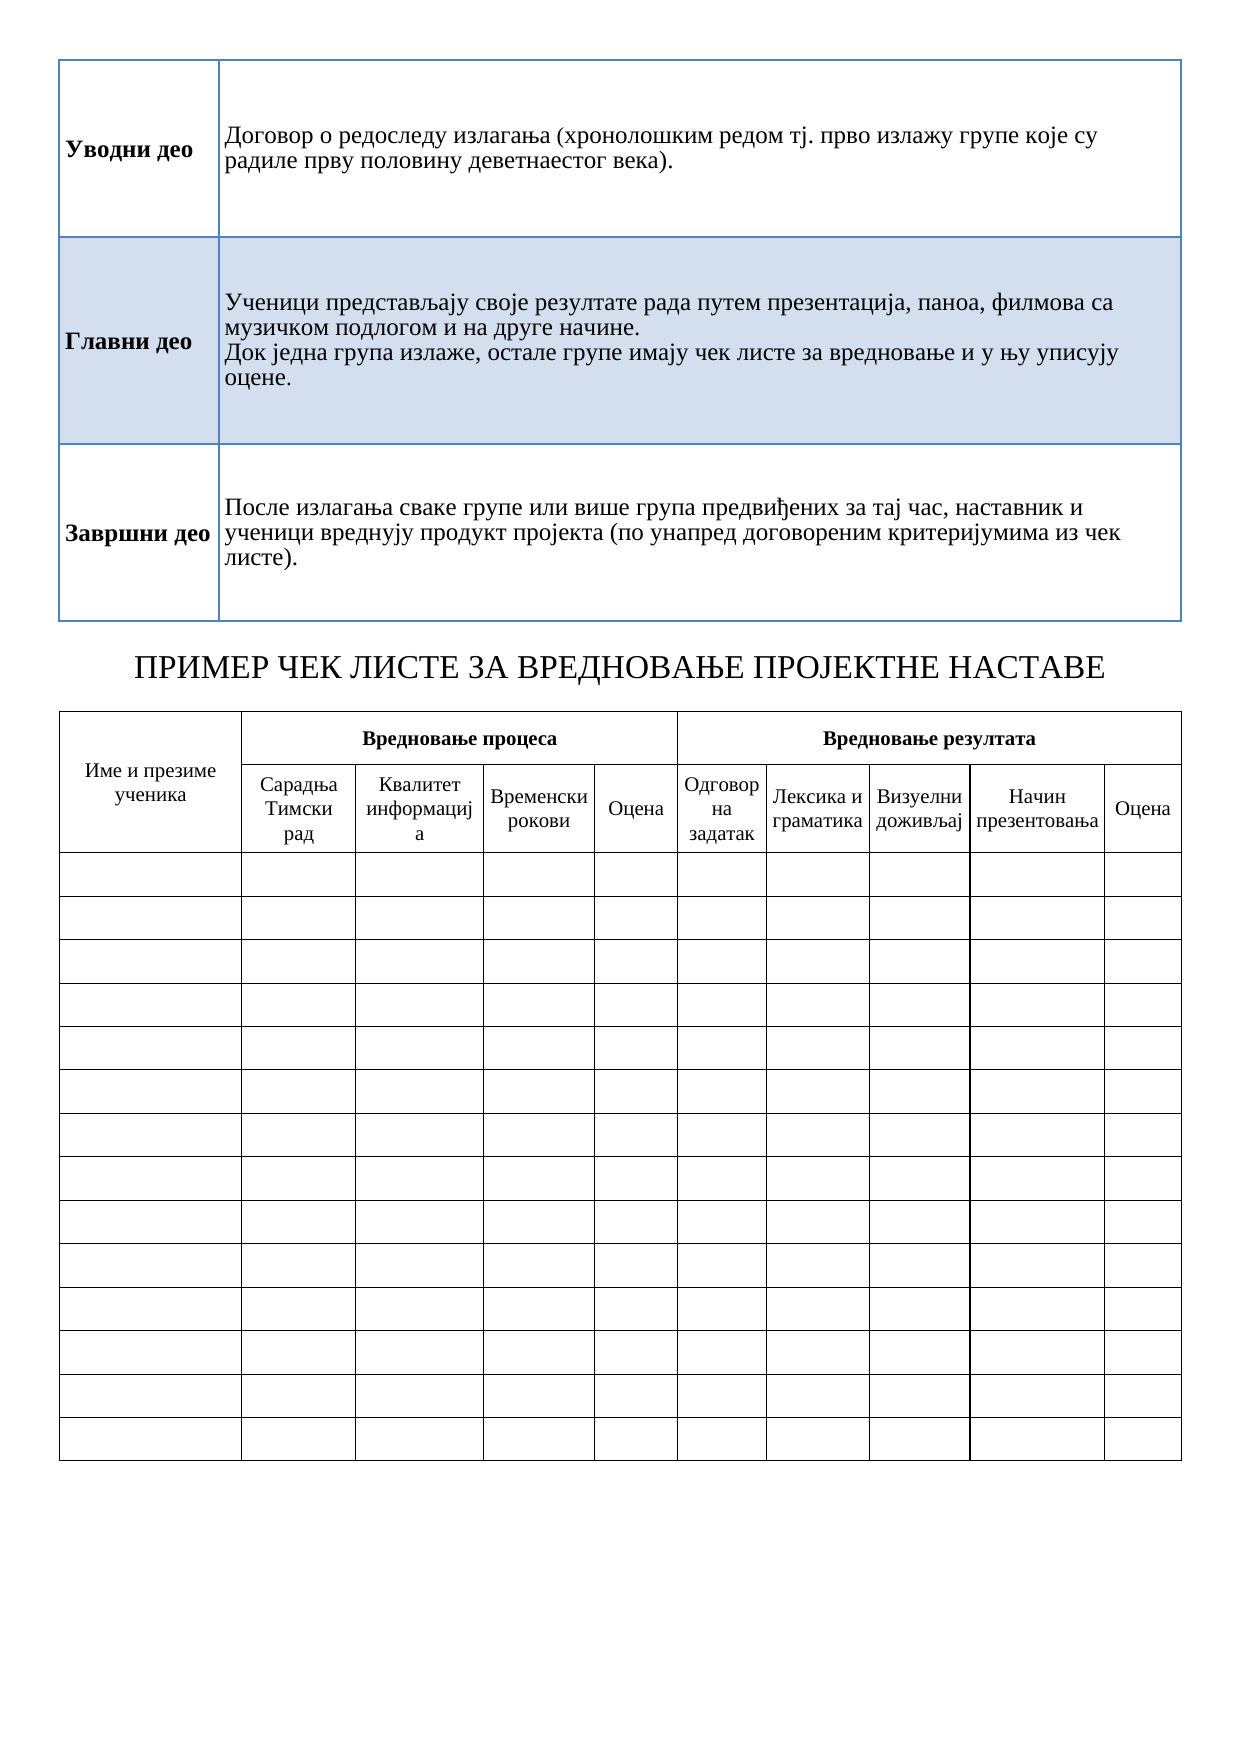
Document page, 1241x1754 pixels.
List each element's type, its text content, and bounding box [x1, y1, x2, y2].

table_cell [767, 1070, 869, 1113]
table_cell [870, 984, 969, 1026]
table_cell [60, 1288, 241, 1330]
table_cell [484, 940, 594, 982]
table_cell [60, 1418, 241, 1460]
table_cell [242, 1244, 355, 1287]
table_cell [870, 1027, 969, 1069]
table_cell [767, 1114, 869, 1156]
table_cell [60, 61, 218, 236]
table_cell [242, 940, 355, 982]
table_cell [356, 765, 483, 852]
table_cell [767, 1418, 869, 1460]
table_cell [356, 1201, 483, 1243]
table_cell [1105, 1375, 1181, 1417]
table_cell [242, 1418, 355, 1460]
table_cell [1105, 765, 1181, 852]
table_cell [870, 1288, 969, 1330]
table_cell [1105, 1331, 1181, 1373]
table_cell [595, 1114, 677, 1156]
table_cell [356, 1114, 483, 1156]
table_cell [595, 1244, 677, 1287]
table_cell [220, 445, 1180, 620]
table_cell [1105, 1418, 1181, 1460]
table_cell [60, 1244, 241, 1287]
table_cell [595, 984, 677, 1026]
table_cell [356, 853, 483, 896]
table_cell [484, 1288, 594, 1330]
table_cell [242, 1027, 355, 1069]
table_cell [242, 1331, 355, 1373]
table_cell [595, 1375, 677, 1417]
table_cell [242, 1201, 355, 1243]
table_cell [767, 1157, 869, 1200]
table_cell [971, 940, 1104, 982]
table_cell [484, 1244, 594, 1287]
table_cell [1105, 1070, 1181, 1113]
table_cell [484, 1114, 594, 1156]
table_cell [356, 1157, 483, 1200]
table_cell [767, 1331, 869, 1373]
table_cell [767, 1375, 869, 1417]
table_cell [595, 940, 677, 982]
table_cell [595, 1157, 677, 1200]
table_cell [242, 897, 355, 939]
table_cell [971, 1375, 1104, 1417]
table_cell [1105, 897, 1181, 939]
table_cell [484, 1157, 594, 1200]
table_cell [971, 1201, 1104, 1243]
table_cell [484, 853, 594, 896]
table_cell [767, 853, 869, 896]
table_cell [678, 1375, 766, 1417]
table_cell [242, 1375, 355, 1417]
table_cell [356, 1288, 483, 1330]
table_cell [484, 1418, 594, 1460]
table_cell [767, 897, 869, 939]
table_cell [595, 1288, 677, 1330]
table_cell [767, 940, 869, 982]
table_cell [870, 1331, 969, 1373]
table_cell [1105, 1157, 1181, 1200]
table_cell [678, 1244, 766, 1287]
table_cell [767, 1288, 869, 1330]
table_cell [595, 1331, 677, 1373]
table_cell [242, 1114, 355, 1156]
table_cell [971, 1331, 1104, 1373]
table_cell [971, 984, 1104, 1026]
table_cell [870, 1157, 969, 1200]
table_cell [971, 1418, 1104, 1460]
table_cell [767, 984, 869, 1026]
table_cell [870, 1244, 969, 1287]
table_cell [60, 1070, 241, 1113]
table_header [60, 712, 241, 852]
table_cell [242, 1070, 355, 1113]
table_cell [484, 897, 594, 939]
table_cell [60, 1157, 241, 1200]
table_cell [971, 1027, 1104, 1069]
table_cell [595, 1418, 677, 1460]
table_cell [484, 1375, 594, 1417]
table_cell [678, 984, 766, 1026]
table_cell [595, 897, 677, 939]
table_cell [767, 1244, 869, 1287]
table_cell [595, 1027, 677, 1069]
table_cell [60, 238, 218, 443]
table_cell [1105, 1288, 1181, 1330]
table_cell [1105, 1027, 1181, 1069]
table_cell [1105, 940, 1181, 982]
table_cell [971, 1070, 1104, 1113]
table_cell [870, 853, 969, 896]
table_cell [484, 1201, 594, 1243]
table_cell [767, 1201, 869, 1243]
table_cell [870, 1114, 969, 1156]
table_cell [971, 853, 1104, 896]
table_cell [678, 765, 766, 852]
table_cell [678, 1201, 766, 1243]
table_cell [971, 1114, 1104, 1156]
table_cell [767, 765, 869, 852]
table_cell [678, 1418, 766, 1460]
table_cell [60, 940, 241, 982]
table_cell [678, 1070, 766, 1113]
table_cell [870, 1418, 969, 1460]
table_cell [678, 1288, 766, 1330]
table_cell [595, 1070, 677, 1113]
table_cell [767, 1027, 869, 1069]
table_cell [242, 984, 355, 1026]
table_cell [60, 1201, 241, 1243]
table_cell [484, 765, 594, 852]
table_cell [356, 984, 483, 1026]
text ПРИМЕР ЧЕК ЛИСТЕ ЗА ВРЕДНОВАЊЕ ПРОЈЕКТНЕ НАСТАВЕ [59, 647, 1181, 686]
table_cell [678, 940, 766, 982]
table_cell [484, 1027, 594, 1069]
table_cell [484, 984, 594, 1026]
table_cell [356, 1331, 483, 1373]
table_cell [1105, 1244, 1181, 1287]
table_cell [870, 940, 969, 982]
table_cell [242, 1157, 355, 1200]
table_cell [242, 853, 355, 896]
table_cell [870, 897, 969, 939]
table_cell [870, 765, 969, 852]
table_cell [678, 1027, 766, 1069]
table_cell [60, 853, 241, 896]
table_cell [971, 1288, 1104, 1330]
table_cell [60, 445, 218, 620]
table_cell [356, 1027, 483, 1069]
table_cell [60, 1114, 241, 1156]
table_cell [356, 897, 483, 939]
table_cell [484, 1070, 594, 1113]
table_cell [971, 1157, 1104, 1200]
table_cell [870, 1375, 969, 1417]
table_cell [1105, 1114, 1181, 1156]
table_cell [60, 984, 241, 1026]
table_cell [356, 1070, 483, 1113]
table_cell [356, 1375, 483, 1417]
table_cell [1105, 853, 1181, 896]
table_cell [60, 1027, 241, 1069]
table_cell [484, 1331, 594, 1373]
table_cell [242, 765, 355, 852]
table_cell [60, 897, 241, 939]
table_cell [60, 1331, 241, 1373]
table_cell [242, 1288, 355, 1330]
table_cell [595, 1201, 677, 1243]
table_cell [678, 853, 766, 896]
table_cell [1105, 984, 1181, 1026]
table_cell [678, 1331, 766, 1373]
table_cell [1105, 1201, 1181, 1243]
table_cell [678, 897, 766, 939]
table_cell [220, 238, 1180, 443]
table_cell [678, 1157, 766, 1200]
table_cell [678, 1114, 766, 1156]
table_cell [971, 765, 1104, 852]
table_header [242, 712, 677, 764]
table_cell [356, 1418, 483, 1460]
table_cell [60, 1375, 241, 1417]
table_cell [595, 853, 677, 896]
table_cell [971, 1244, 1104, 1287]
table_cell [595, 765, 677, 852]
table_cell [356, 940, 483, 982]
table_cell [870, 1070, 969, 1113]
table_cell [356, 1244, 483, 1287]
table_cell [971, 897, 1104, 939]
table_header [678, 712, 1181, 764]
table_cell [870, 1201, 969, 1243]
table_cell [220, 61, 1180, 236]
